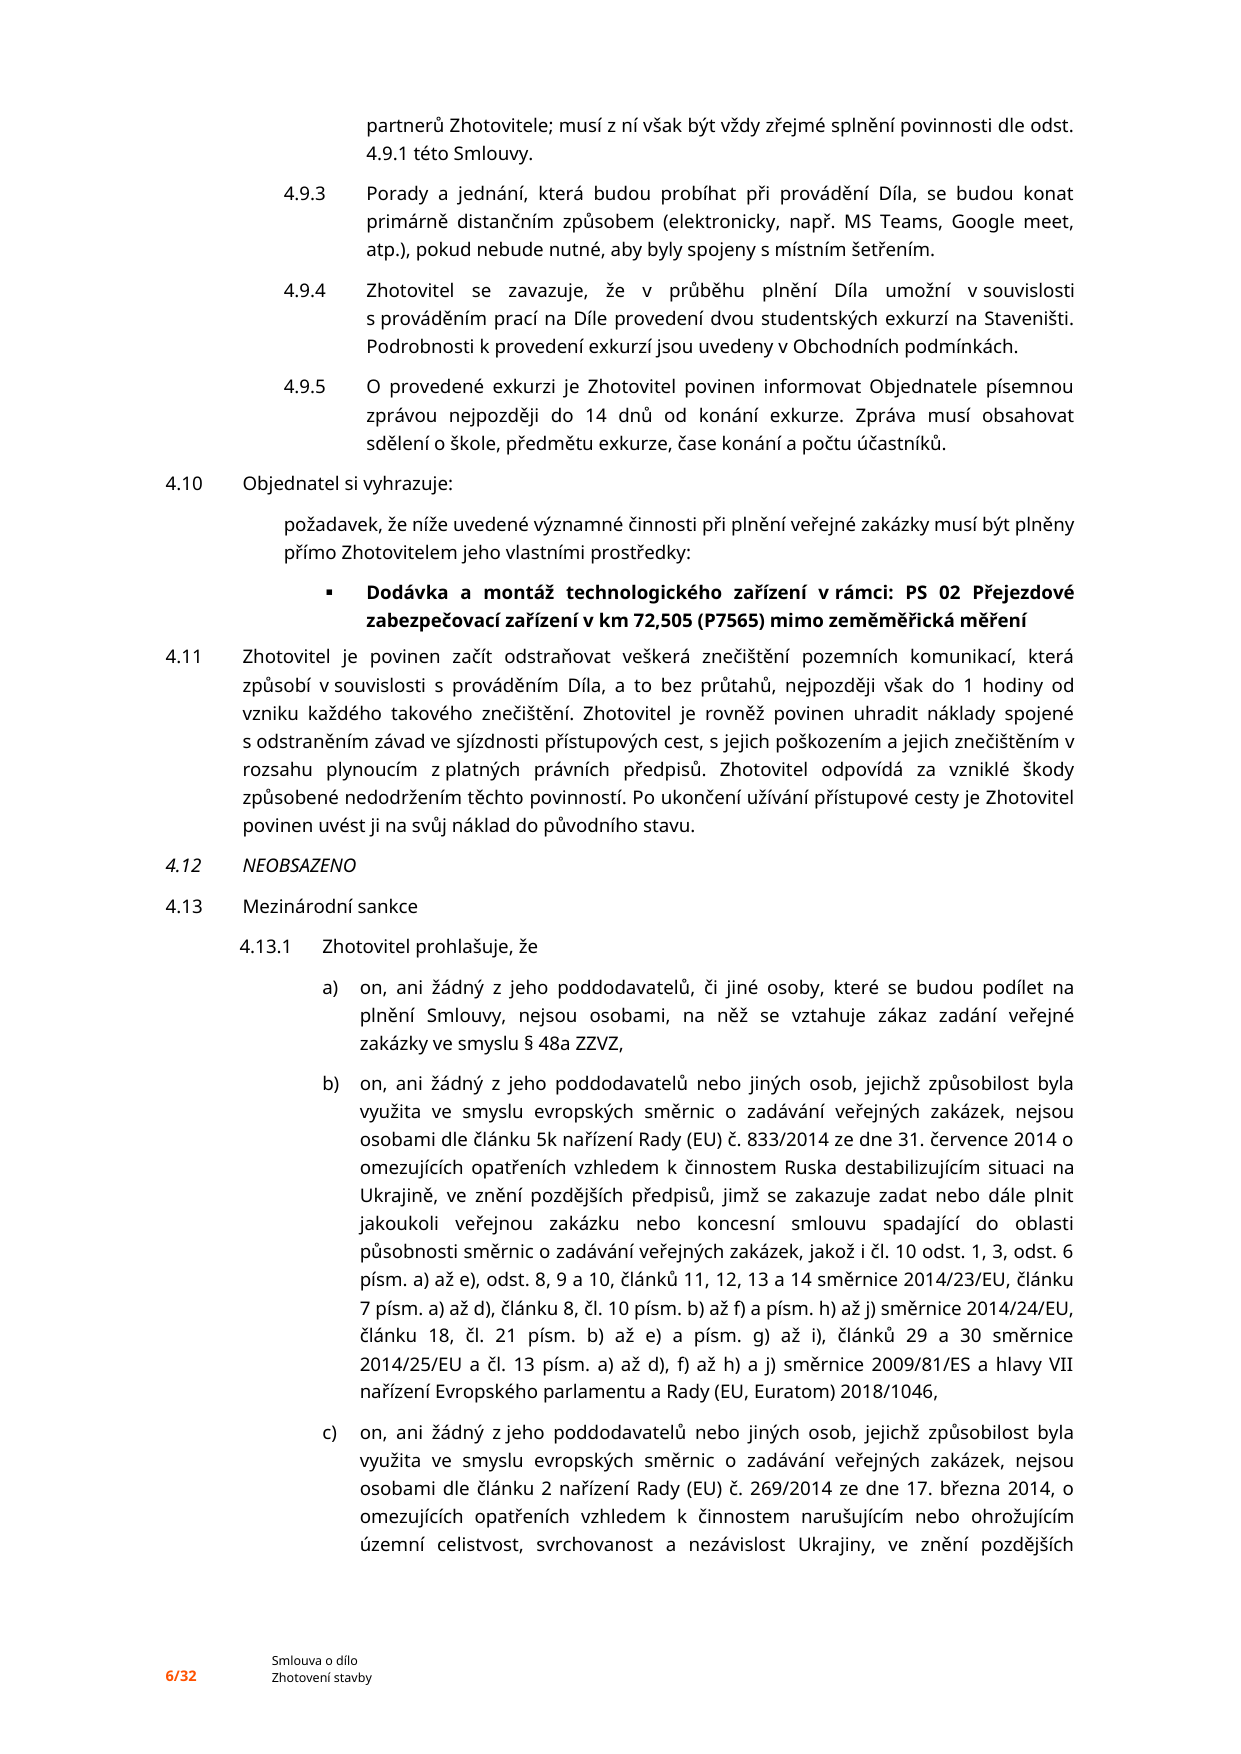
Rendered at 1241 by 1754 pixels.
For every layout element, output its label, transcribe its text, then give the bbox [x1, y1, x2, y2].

list požadavek, že níže uvedené významné činnosti při plnění veřejné zakázky musí být plněny přímo Zhotovitelem jeho vlastními prostředky: [283, 511, 1075, 564]
list Zhotovitel se zavazuje, že v průběhu plnění Díla umožní v souvislosti s prováděním prací na Díle provedení dvou studentských exkurzí na Staveništi. Podrobnosti k provedení exkurzí jsou uvedeny v Obchodních podmínkách. [283, 277, 1075, 359]
list Dodávka a montáž technologického zařízení v rámci: PS 02 Přejezdové zabezpečovací zařízení v km 72,505 (P7565) mimo zeměměřická měření [325, 579, 1075, 633]
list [322, 1419, 1075, 1557]
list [283, 112, 1075, 166]
list Objednatel si vyhrazuje: [165, 470, 1075, 496]
list Mezinárodní sankce [165, 893, 1075, 918]
list on, ani žádný z jeho poddodavatelů, či jiné osoby, které se budou podílet na plnění Smlouvy, nejsou osobami, na něž se vztahuje zákaz zadání veřejné zakázky ve smyslu § 48a ZZVZ, [322, 974, 1075, 1056]
list NEOBSAZENO [165, 852, 1075, 878]
list Porady a jednání, která budou probíhat při provádění Díla, se budou konat primárně distančním způsobem (elektronicky, např. MS Teams, Google meet, atp.), pokud nebude nutné, aby byly spojeny s místním šetřením. [283, 181, 1075, 262]
list on, ani žádný z jeho poddodavatelů nebo jiných osob, jejichž způsobilost byla využita ve smyslu evropských směrnic o zadávání veřejných zakázek, nejsou osobami dle článku 5k nařízení Rady (EU) č. 833/2014 ze dne 31. července 2014 o omezujících opatřeních vzhledem k činnostem Ruska destabilizujícím situaci na Ukrajině, ve znění pozdějších předpisů, jimž se zakazuje zadat nebo dále plnit jakoukoli veřejnou zakázku nebo koncesní smlouvu spadající do oblasti působnosti směrnic o zadávání veřejných zakázek, jakož i čl. 10 odst. 1, 3, odst. 6 písm. a) až e), odst. 8, 9 a 10, článků 11, 12, 13 a 14 směrnice 2014/23/EU, článku 7 písm. a) až d), článku 8, čl. 10 písm. b) až f) a písm. h) až j) směrnice 2014/24/EU, článku 18, čl. 21 písm. b) až e) a písm. g) až i), článků 29 a 30 směrnice 2014/25/EU a čl. 13 písm. a) až d), f) až h) a j) směrnice 2009/81/ES a hlavy VII nařízení Evropského parlamentu a Rady (EU, Euratom) 2018/1046, [322, 1071, 1075, 1404]
list O provedené exkurzi je Zhotovitel povinen informovat Objednatele písemnou zprávou nejpozději do 14 dnů od konání exkurze. Zpráva musí obsahovat sdělení o škole, předmětu exkurze, čase konání a počtu účastníků. [283, 374, 1075, 455]
list Zhotovitel prohlašuje, že [239, 933, 1075, 959]
list Zhotovitel je povinen začít odstraňovat veškerá znečištění pozemních komunikací, která způsobí v souvislosti s prováděním Díla, a to bez průtahů, nejpozději však do 1 hodiny od vzniku každého takového znečištění. Zhotovitel je rovněž povinen uhradit náklady spojené s odstraněním závad ve sjízdnosti přístupových cest, s jejich poškozením a jejich znečištěním v rozsahu plynoucím z platných právních předpisů. Zhotovitel odpovídá za vzniklé škody způsobené nedodržením těchto povinností. Po ukončení užívání přístupové cesty je Zhotovitel povinen uvést ji na svůj náklad do původního stavu. [165, 644, 1075, 837]
